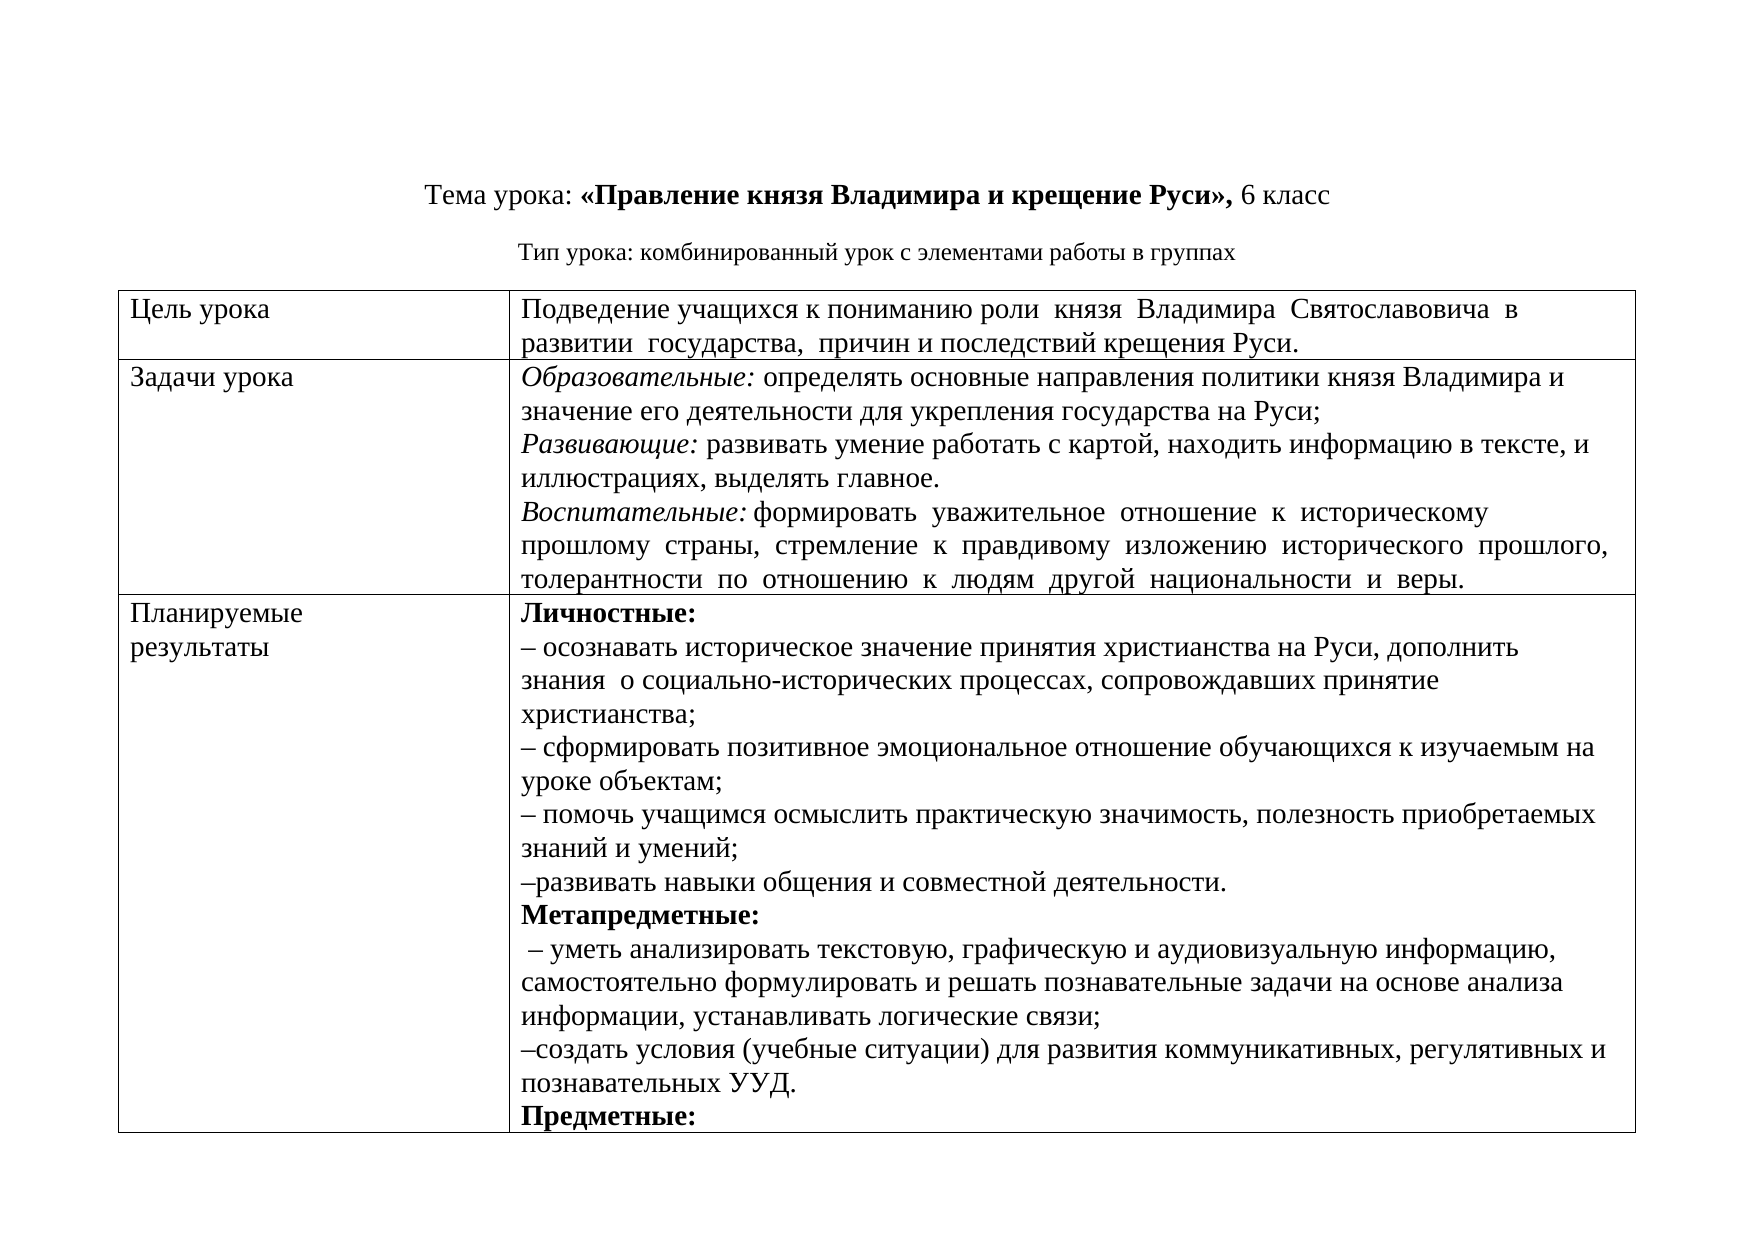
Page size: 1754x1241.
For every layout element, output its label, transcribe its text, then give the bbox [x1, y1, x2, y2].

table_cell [510, 595, 1635, 1132]
text Тема урока: «Правление князя Владимира и крещение Руси», 6 класс [118, 177, 1636, 211]
table_header Цель урока [119, 291, 509, 358]
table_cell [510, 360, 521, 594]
table_cell Задачи урока [119, 360, 509, 594]
text Тип урока: комбинированный урок с элементами работы в группах [118, 237, 1636, 265]
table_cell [119, 595, 509, 1132]
table_header Подведение учащихся к пониманию роли князя Владимира Святославовича в развитии государства, причин и последствий крещения Руси. [510, 291, 1635, 358]
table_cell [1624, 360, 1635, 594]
